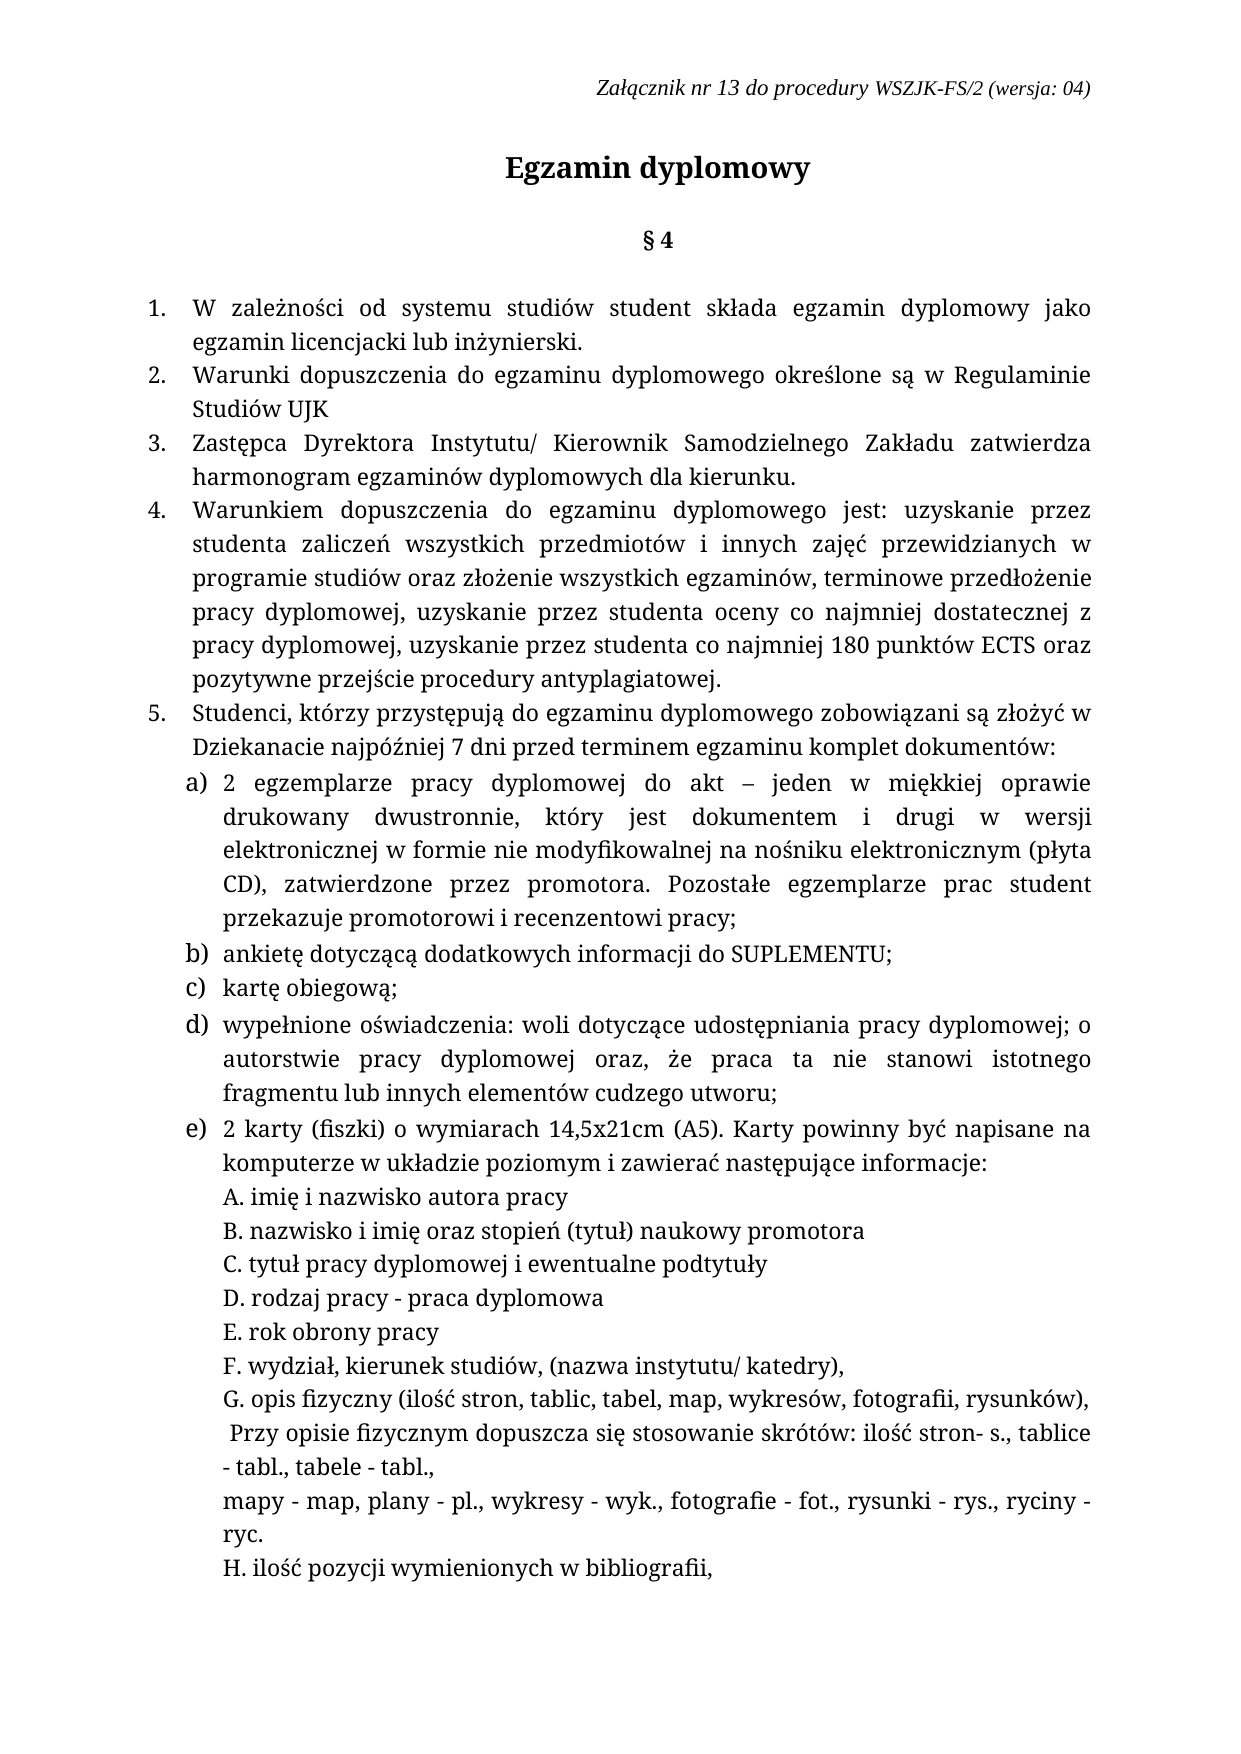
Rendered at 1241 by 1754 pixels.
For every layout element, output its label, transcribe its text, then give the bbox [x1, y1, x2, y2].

list B. nazwisko i imię oraz stopień (tytuł) naukowy promotora [223, 1215, 1093, 1246]
list A. imię i nazwisko autora pracy [223, 1181, 1093, 1212]
list § 4 [223, 224, 1093, 255]
list 2 karty (fiszki) o wymiarach 14,5x21cm (A5). Karty powinny być napisane na komputerze w układzie poziomym i zawierać następujące informacje: [185, 1111, 1093, 1178]
list G. opis fizyczny (ilość stron, tablic, tabel, map, wykresów, fotografii, rysunków), [223, 1383, 1093, 1415]
list wypełnione oświadczenia: woli dotyczące udostępniania pracy dyplomowej; o autorstwie pracy dyplomowej oraz, że praca ta nie stanowi istotnego fragmentu lub innych elementów cudzego utworu; [185, 1007, 1093, 1108]
list F. wydział, kierunek studiów, (nazwa instytutu/ katedry), [223, 1350, 1093, 1381]
list E. rok obrony pracy [223, 1316, 1093, 1347]
list Przy opisie fizycznym dopuszcza się stosowanie skrótów: ilość stron- s., tablice - tabl., tabele - tabl., [223, 1417, 1093, 1482]
list Warunki dopuszczenia do egzaminu dyplomowego określone są w Regulaminie Studiów UJK [148, 359, 1093, 424]
list Egzamin dyplomowy [223, 148, 1093, 187]
list Studenci, którzy przystępują do egzaminu dyplomowego zobowiązani są złożyć w Dziekanacie najpóźniej 7 dni przed terminem egzaminu komplet dokumentów: [148, 697, 1093, 762]
list 2 egzemplarze pracy dyplomowej do akt – jeden w miękkiej oprawie drukowany dwustronnie, który jest dokumentem i drugi w wersji elektronicznej w formie nie modyfikowalnej na nośniku elektronicznym (płyta CD), zatwierdzone przez promotora. Pozostałe egzemplarze prac student przekazuje promotorowi i recenzentowi pracy; [185, 764, 1093, 933]
list kartę obiegową; [185, 970, 1093, 1004]
list C. tytuł pracy dyplomowej i ewentualne podtytuły [223, 1248, 1093, 1280]
list W zależności od systemu studiów student składa egzamin dyplomowy jako egzamin licencjacki lub inżynierski. [148, 292, 1093, 357]
list Warunkiem dopuszczenia do egzaminu dyplomowego jest: uzyskanie przez studenta zaliczeń wszystkich przedmiotów i innych zajęć przewidzianych w programie studiów oraz złożenie wszystkich egzaminów, terminowe przedłożenie pracy dyplomowej, uzyskanie przez studenta oceny co najmniej dostatecznej z pracy dyplomowej, uzyskanie przez studenta co najmniej 180 punktów ECTS oraz pozytywne przejście procedury antyplagiatowej. [148, 494, 1093, 694]
list D. rodzaj pracy - praca dyplomowa [223, 1282, 1093, 1313]
list Zastępca Dyrektora Instytutu/ Kierownik Samodzielnego Zakładu zatwierdza harmonogram egzaminów dyplomowych dla kierunku. [148, 427, 1093, 492]
list H. ilość pozycji wymienionych w bibliografii, [223, 1552, 1093, 1583]
list mapy - map, plany - pl., wykresy - wyk., fotografie - fot., rysunki - rys., ryciny - ryc. [223, 1485, 1093, 1550]
list ankietę dotyczącą dodatkowych informacji do SUPLEMENTU; [185, 936, 1093, 970]
